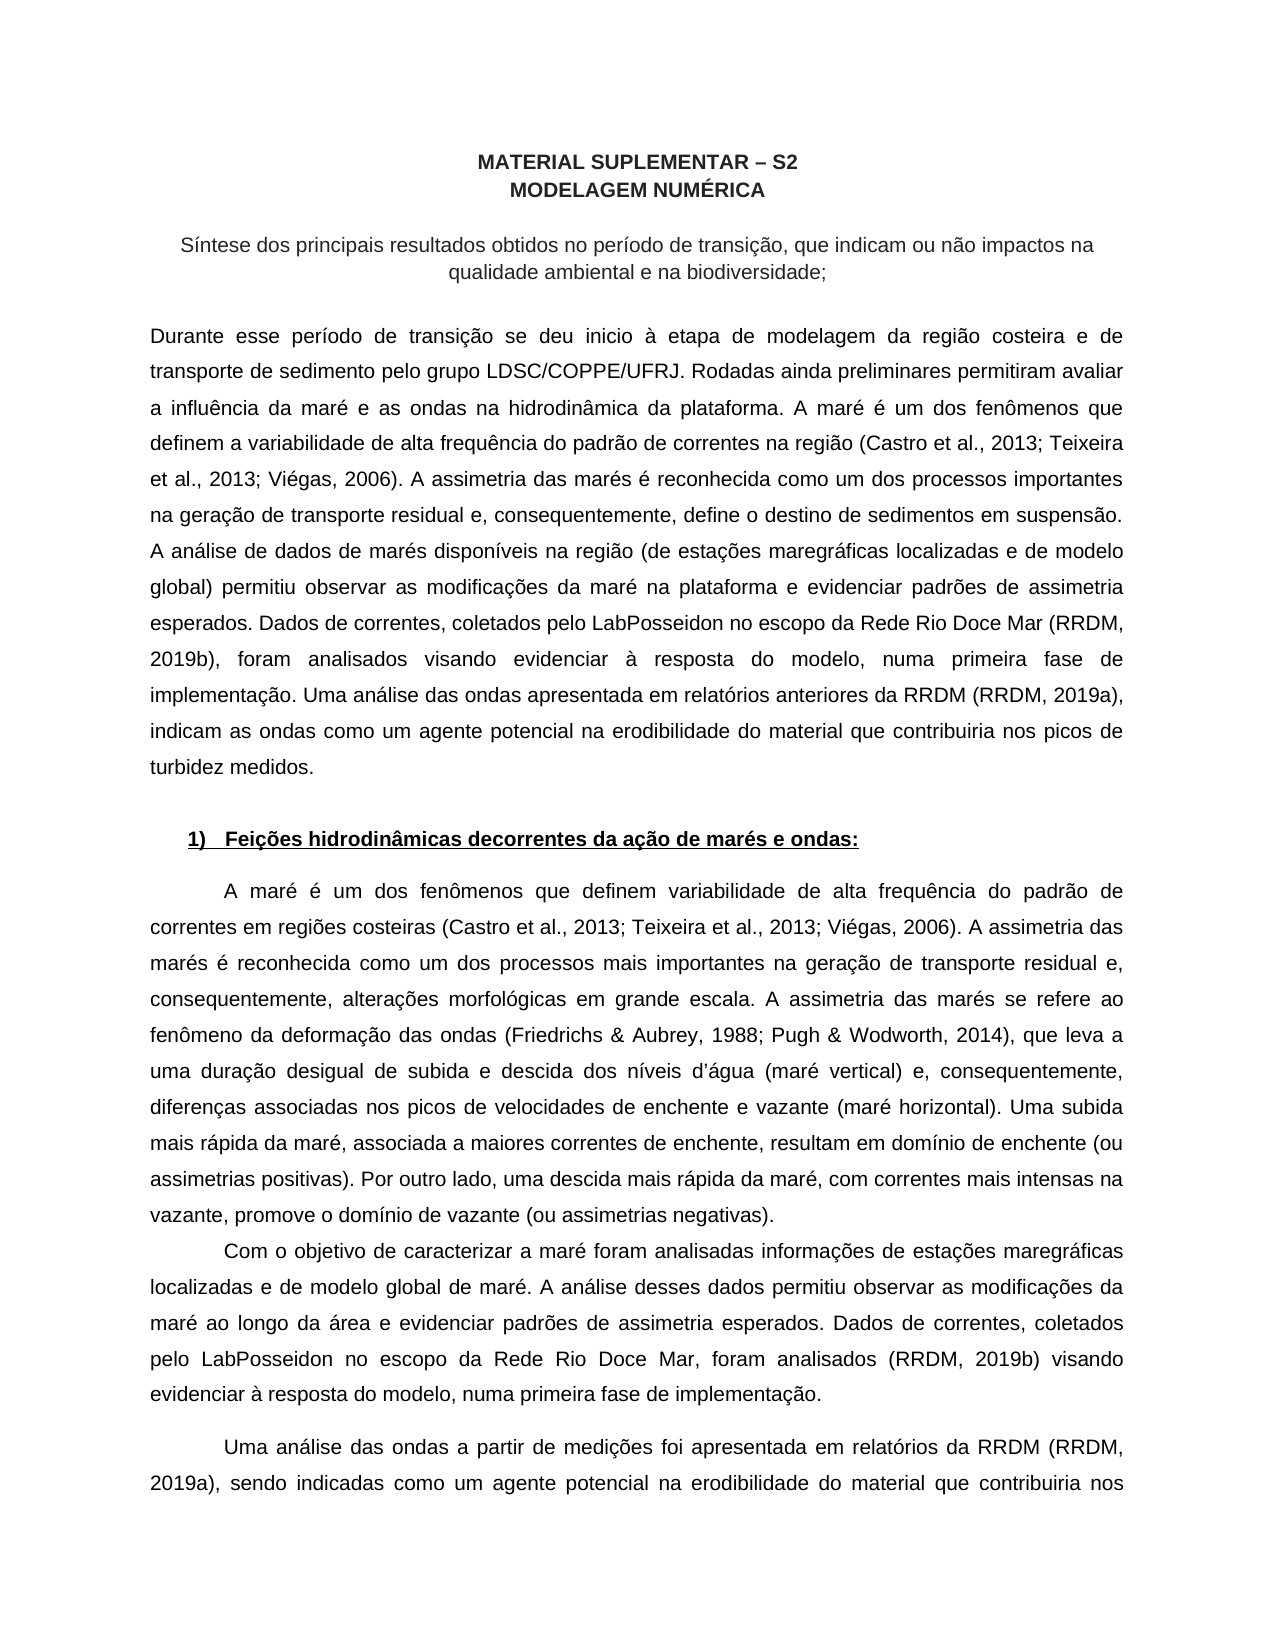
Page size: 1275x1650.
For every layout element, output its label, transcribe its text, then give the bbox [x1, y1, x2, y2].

list Feições hidrodinâmicas decorrentes da ação de marés e ondas: [187, 827, 1125, 851]
text Durante esse período de transição se deu inicio à etapa de modelagem da região costeira e de transporte de sedimento pelo grupo LDSC/COPPE/UFRJ. Rodadas ainda preliminares permitiram avaliar a influência da maré e as ondas na hidrodinâmica da plataforma. A maré é um dos fenômenos que definem a variabilidade de alta frequência do padrão de correntes na região (Castro et al., 2013; Teixeira et al., 2013; Viégas, 2006). A assimetria das marés é reconhecida como um dos processos importantes na geração de transporte residual e, consequentemente, define o destino de sedimentos em suspensão. A análise de dados de marés disponíveis na região (de estações maregráficas localizadas e de modelo global) permitiu observar as modificações da maré na plataforma e evidenciar padrões de assimetria esperados. Dados de correntes, coletados pelo LabPosseidon no escopo da Rede Rio Doce Mar (RRDM, 2019b), foram analisados visando evidenciar à resposta do modelo, numa primeira fase de implementação. Uma análise das ondas apresentada em relatórios anteriores da RRDM (RRDM, 2019a), indicam as ondas como um agente potencial na erodibilidade do material que contribuiria nos picos de turbidez medidos. [150, 323, 1125, 779]
text Com o objetivo de caracterizar a maré foram analisadas informações de estações maregráficas localizadas e de modelo global de maré. A análise desses dados permitiu observar as modificações da maré ao longo da área e evidenciar padrões de assimetria esperados. Dados de correntes, coletados pelo LabPosseidon no escopo da Rede Rio Doce Mar, foram analisados (RRDM, 2019b) visando evidenciar à resposta do modelo, numa primeira fase de implementação. [150, 1238, 1125, 1406]
text MODELAGEM NUMÉRICA [150, 177, 1125, 201]
text Síntese dos principais resultados obtidos no período de transição, que indicam ou não impactos na qualidade ambiental e na biodiversidade; [150, 232, 1125, 284]
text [150, 1435, 1125, 1495]
text A maré é um dos fenômenos que definem variabilidade de alta frequência do padrão de correntes em regiões costeiras (Castro et al., 2013; Teixeira et al., 2013; Viégas, 2006). A assimetria das marés é reconhecida como um dos processos mais importantes na geração de transporte residual e, consequentemente, alterações morfológicas em grande escala. A assimetria das marés se refere ao fenômeno da deformação das ondas (Friedrichs & Aubrey, 1988; Pugh & Wodworth, 2014), que leva a uma duração desigual de subida e descida dos níveis d’água (maré vertical) e, consequentemente, diferenças associadas nos picos de velocidades de enchente e vazante (maré horizontal). Uma subida mais rápida da maré, associada a maiores correntes de enchente, resultam em domínio de enchente (ou assimetrias positivas). Por outro lado, uma descida mais rápida da maré, com correntes mais intensas na vazante, promove o domínio de vazante (ou assimetrias negativas). [150, 879, 1125, 1227]
text MATERIAL SUPLEMENTAR – S2 [150, 150, 1125, 174]
